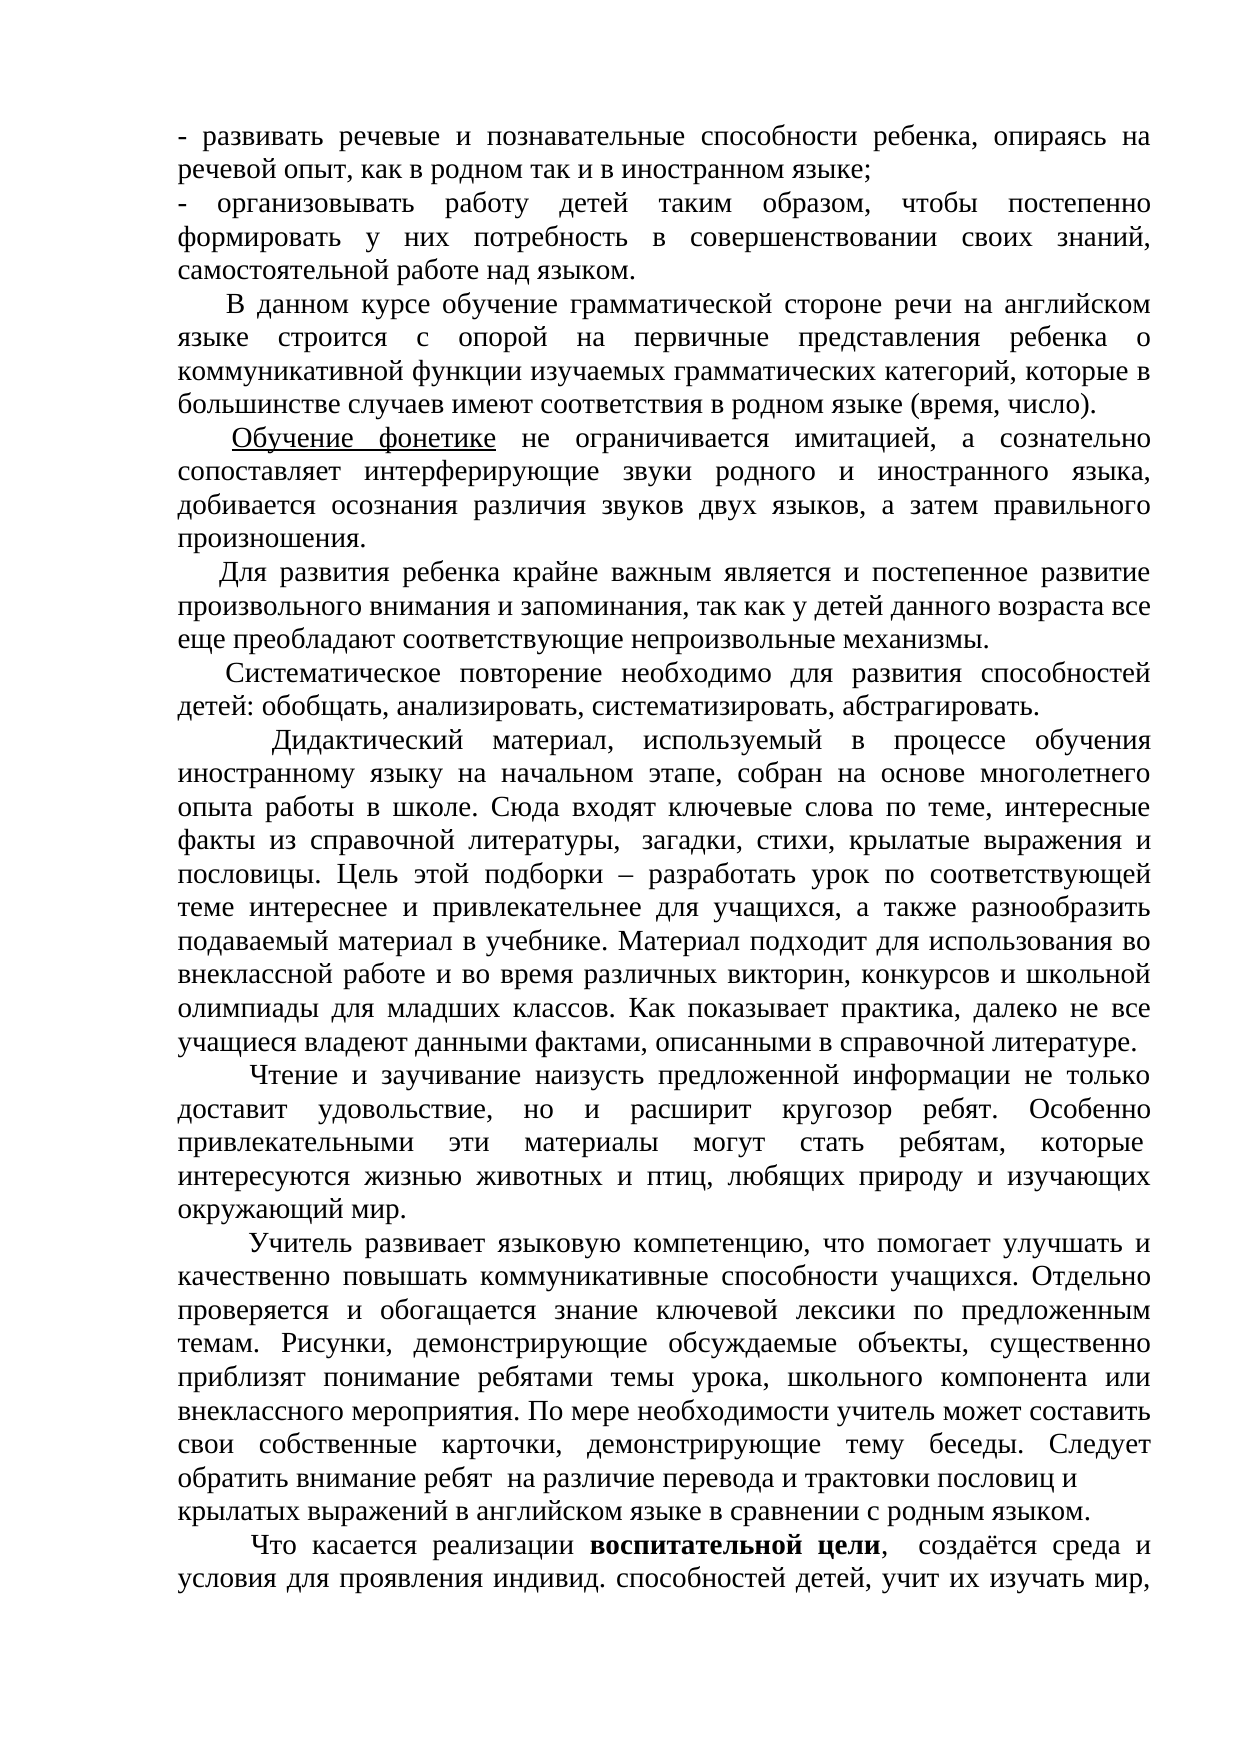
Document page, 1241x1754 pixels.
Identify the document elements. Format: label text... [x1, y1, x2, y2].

text Для развития ребенка крайне важным является и постепенное развитие произвольного внимания и запоминания, так как у детей данного возраста все еще преобладают соответствующие непроизвольные механизмы. [177, 554, 1152, 655]
text - организовывать работу детей таким образом, чтобы постепенно формировать у них потребность в совершенствовании своих знаний, самостоятельной работе над языком. [177, 185, 1152, 286]
text крылатых выражений в английском языке в сравнении с родным языком. [177, 1493, 1152, 1527]
text - развивать речевые и познавательные способности ребенка, опираясь на речевой опыт, как в родном так и в иностранном языке; [177, 118, 1152, 185]
text В данном курсе обучение грамматической стороне речи на английском языке строится с опорой на первичные представления ребенка о коммуникативной функции изучаемых грамматических категорий, которые в большинстве случаев имеют соответствия в родном языке (время, число). [177, 286, 1152, 420]
text Чтение и заучивание наизусть предложенной информации не только доставит удовольствие, но и расширит кругозор ребят. Особенно привлекательными эти материалы могут стать ребятам, которые интересуются жизнью животных и птиц, любящих природу и изучающих окружающий мир. [177, 1057, 1152, 1225]
text Учитель развивает языковую компетенцию, что помогает улучшать и качественно повышать коммуникативные способности учащихся. Отдельно проверяется и обогащается знание ключевой лексики по предложенным темам. Рисунки, демонстрирующие обсуждаемые объекты, существенно приблизят понимание ребятами темы урока, школьного компонента или внеклассного мероприятия. По мере необходимости учитель может составить свои собственные карточки, демонстрирующие тему беседы. Следует обратить внимание ребят на различие перевода и трактовки пословиц и [177, 1225, 1152, 1493]
text Систематическое повторение необходимо для развития способностей детей: обобщать, анализировать, систематизировать, абстрагировать. [177, 655, 1152, 722]
text Обучение фонетике не ограничивается имитацией, а сознательно сопоставляет интерферирующие звуки родного и иностранного языка, добивается осознания различия звуков двух языков, а затем правильного произношения. [177, 420, 1152, 554]
text Дидактический материал, используемый в процессе обучения иностранному языку на начальном этапе, собран на основе многолетнего опыта работы в школе. Сюда входят ключевые слова по теме, интересные факты из справочной литературы, загадки, стихи, крылатые выражения и пословицы. Цель этой подборки – разработать урок по соответствующей теме интереснее и привлекательнее для учащихся, а также разнообразить подаваемый материал в учебнике. Материал подходит для использования во внеклассной работе и во время различных викторин, конкурсов и школьной олимпиады для младших классов. Как показывает практика, далеко не все учащиеся владеют данными фактами, описанными в справочной литературе. [177, 722, 1152, 1057]
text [177, 1527, 1152, 1594]
